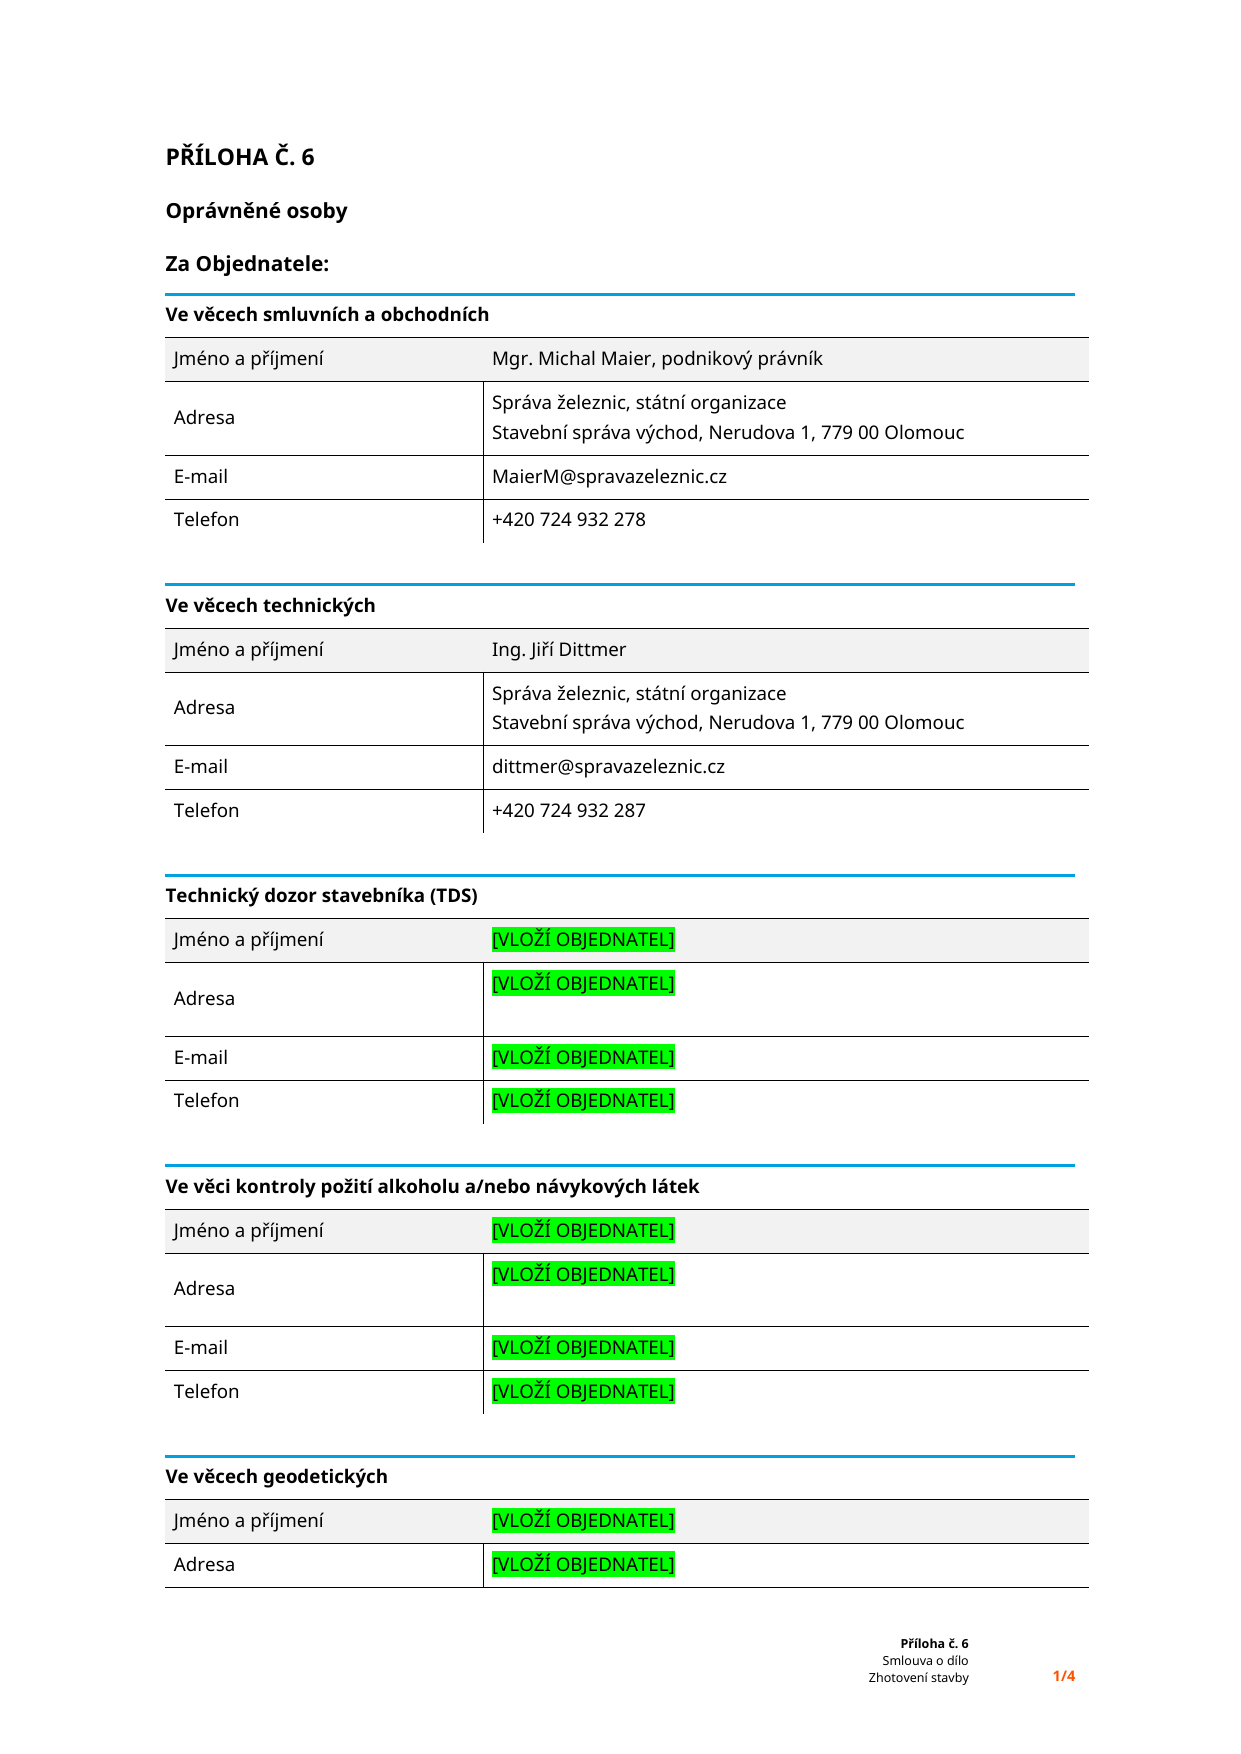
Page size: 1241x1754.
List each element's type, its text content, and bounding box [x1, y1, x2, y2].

table_header Ing. Jiří Dittmer [484, 629, 1089, 672]
table_cell Telefon [165, 1081, 483, 1123]
table_cell Správa železnic, státní organizace Stavební správa východ, Nerudova 1, 779 00 Olomouc [484, 382, 1089, 455]
text Příloha č. 6 [165, 141, 1075, 173]
table_cell E-mail [165, 456, 483, 498]
table_cell E-mail [165, 1327, 483, 1370]
table_cell Adresa [165, 1544, 483, 1587]
table_cell Adresa [165, 382, 483, 455]
table_cell Telefon [165, 1371, 483, 1414]
table_cell Adresa [165, 673, 483, 745]
table_header Jméno a příjmení [165, 1500, 484, 1543]
text Ve věcech geodetických [165, 1458, 1075, 1489]
text Ve věci kontroly požití alkoholu a/nebo návykových látek [165, 1167, 1075, 1199]
table_header Jméno a příjmení [165, 338, 484, 381]
table_cell Správa železnic, státní organizace Stavební správa východ, Nerudova 1, 779 00 Olomouc [484, 673, 1089, 745]
text Ve věcech technických [165, 586, 1075, 618]
table_cell Telefon [165, 500, 483, 542]
table_cell Telefon [165, 790, 483, 833]
table_cell [VLOŽÍ OBJEDNATEL] [484, 1081, 1089, 1123]
table_header Jméno a příjmení [165, 1210, 484, 1253]
table_cell +420 724 932 287 [484, 790, 1089, 833]
table_header Mgr. Michal Maier, podnikový právník [484, 338, 1089, 381]
text Technický dozor stavebníka (TDS) [165, 877, 1075, 908]
table_cell [VLOŽÍ OBJEDNATEL] [484, 1037, 1089, 1079]
table_cell [VLOŽÍ OBJEDNATEL] [484, 1544, 1089, 1587]
text Oprávněné osoby [165, 197, 1075, 225]
table_cell E-mail [165, 746, 483, 789]
table_cell +420 724 932 278 [484, 500, 1089, 542]
table_cell E-mail [165, 1037, 483, 1079]
table_cell [VLOŽÍ OBJEDNATEL] [484, 1254, 1089, 1326]
table_header [VLOŽÍ OBJEDNATEL] [484, 919, 1089, 962]
table_cell Adresa [165, 963, 483, 1036]
table_cell dittmer@spravazeleznic.cz [484, 746, 1089, 789]
table_cell MaierM@spravazeleznic.cz [484, 456, 1089, 498]
text Ve věcech smluvních a obchodních [165, 296, 1075, 327]
table_cell Adresa [165, 1254, 483, 1326]
text Za Objednatele: [165, 249, 1075, 277]
table_cell [VLOŽÍ OBJEDNATEL] [484, 963, 1089, 1036]
table_header Jméno a příjmení [165, 919, 484, 962]
table_header Jméno a příjmení [165, 629, 484, 672]
table_header [VLOŽÍ OBJEDNATEL] [484, 1500, 1089, 1543]
table_cell [VLOŽÍ OBJEDNATEL] [484, 1327, 1089, 1370]
table_header [VLOŽÍ OBJEDNATEL] [484, 1210, 1089, 1253]
table_cell [VLOŽÍ OBJEDNATEL] [484, 1371, 1089, 1414]
